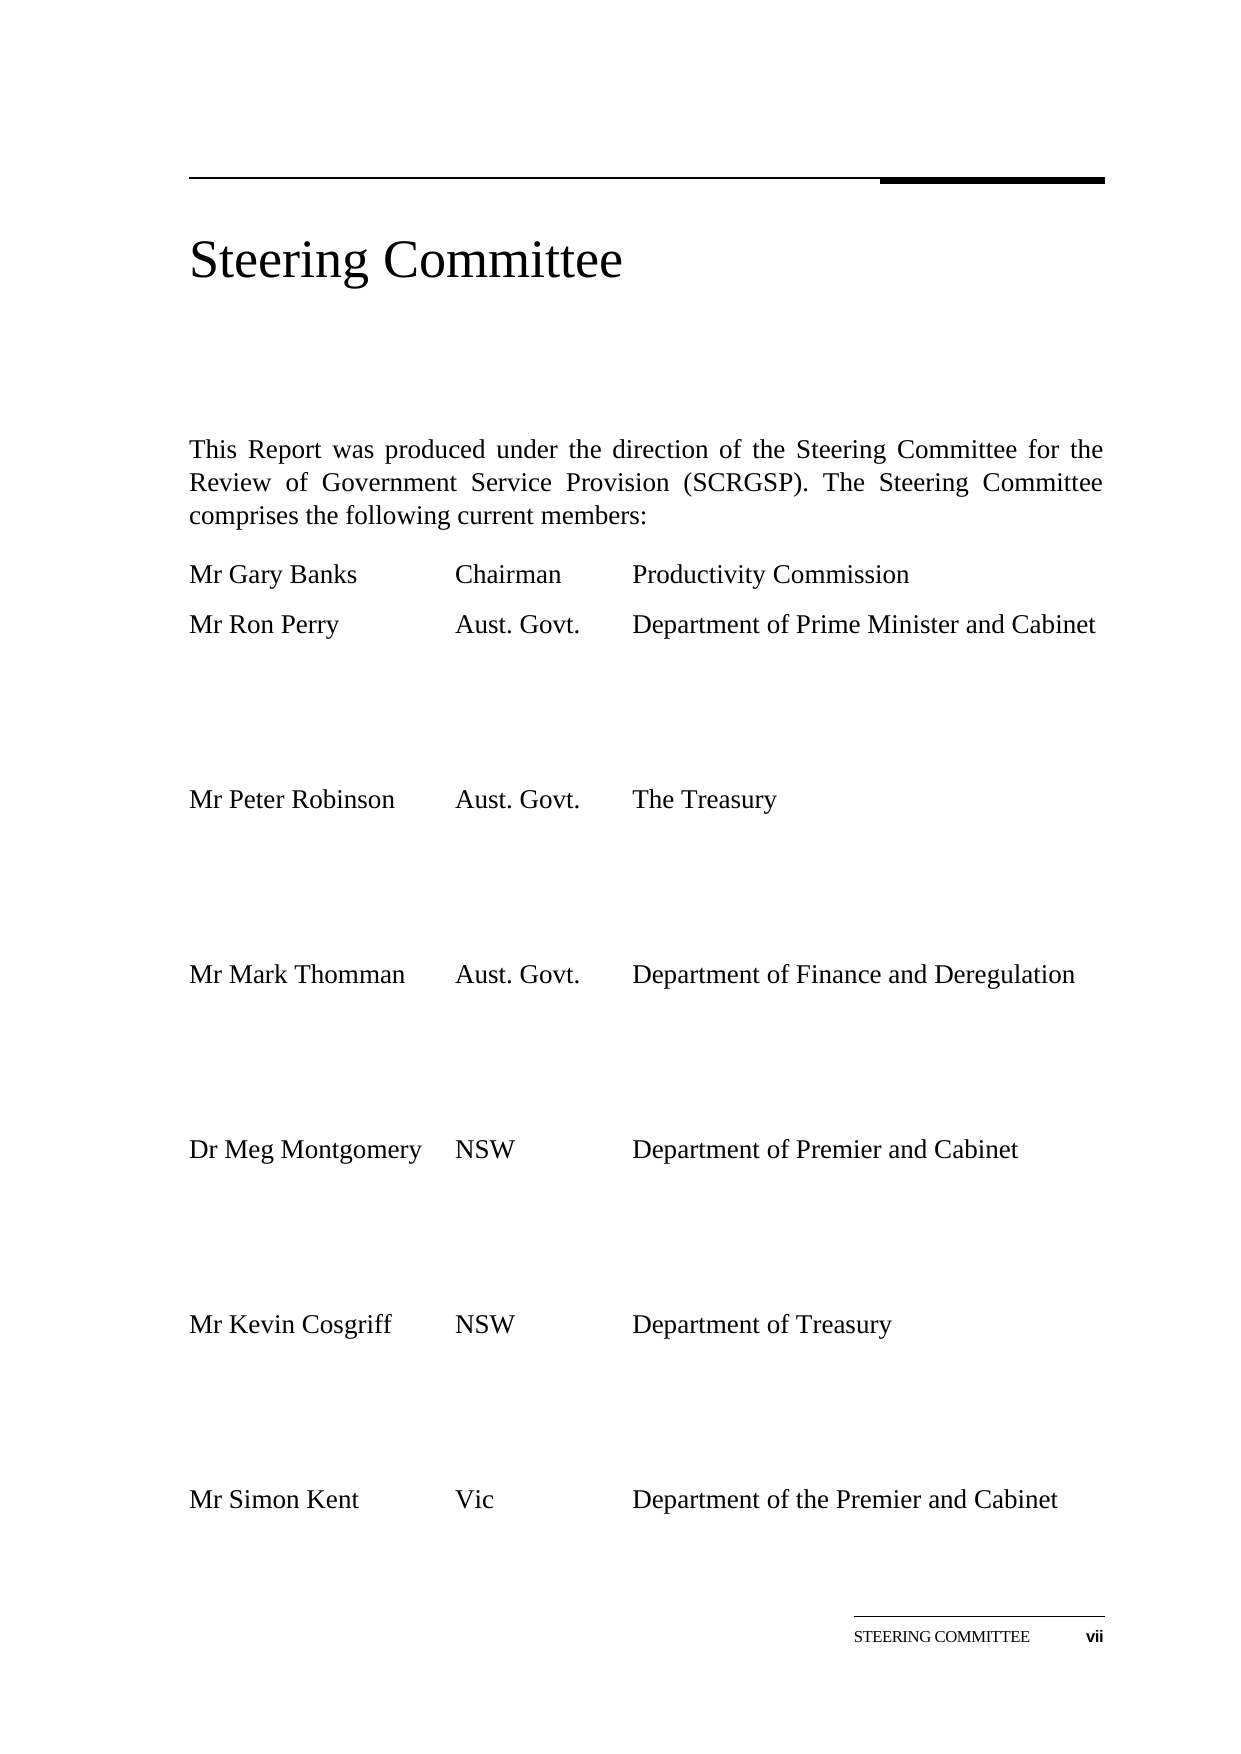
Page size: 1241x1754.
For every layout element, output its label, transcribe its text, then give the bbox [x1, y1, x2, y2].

text Mr Mark Thomman Aust. Govt. Department of Finance and Deregulation [189, 956, 1104, 990]
text Mr Ron Perry Aust. Govt. Department of Prime Minister and Cabinet [189, 606, 1104, 640]
text Mr Kevin Cosgriff NSW Department of Treasury [189, 1306, 1104, 1340]
text Dr Meg Montgomery NSW Department of Premier and Cabinet [189, 1131, 1104, 1165]
text Mr Gary Banks Chairman Productivity Commission [189, 556, 1104, 590]
text This Report was produced under the direction of the Steering Committee for the Review of Government Service Provision (SCRGSP). The Steering Committee comprises the following current members: [189, 431, 1104, 531]
text Mr Peter Robinson Aust. Govt. The Treasury [189, 781, 1104, 815]
text Mr Simon Kent Vic Department of the Premier and Cabinet [189, 1481, 1104, 1515]
subtitle Steering Committee [189, 227, 1104, 290]
